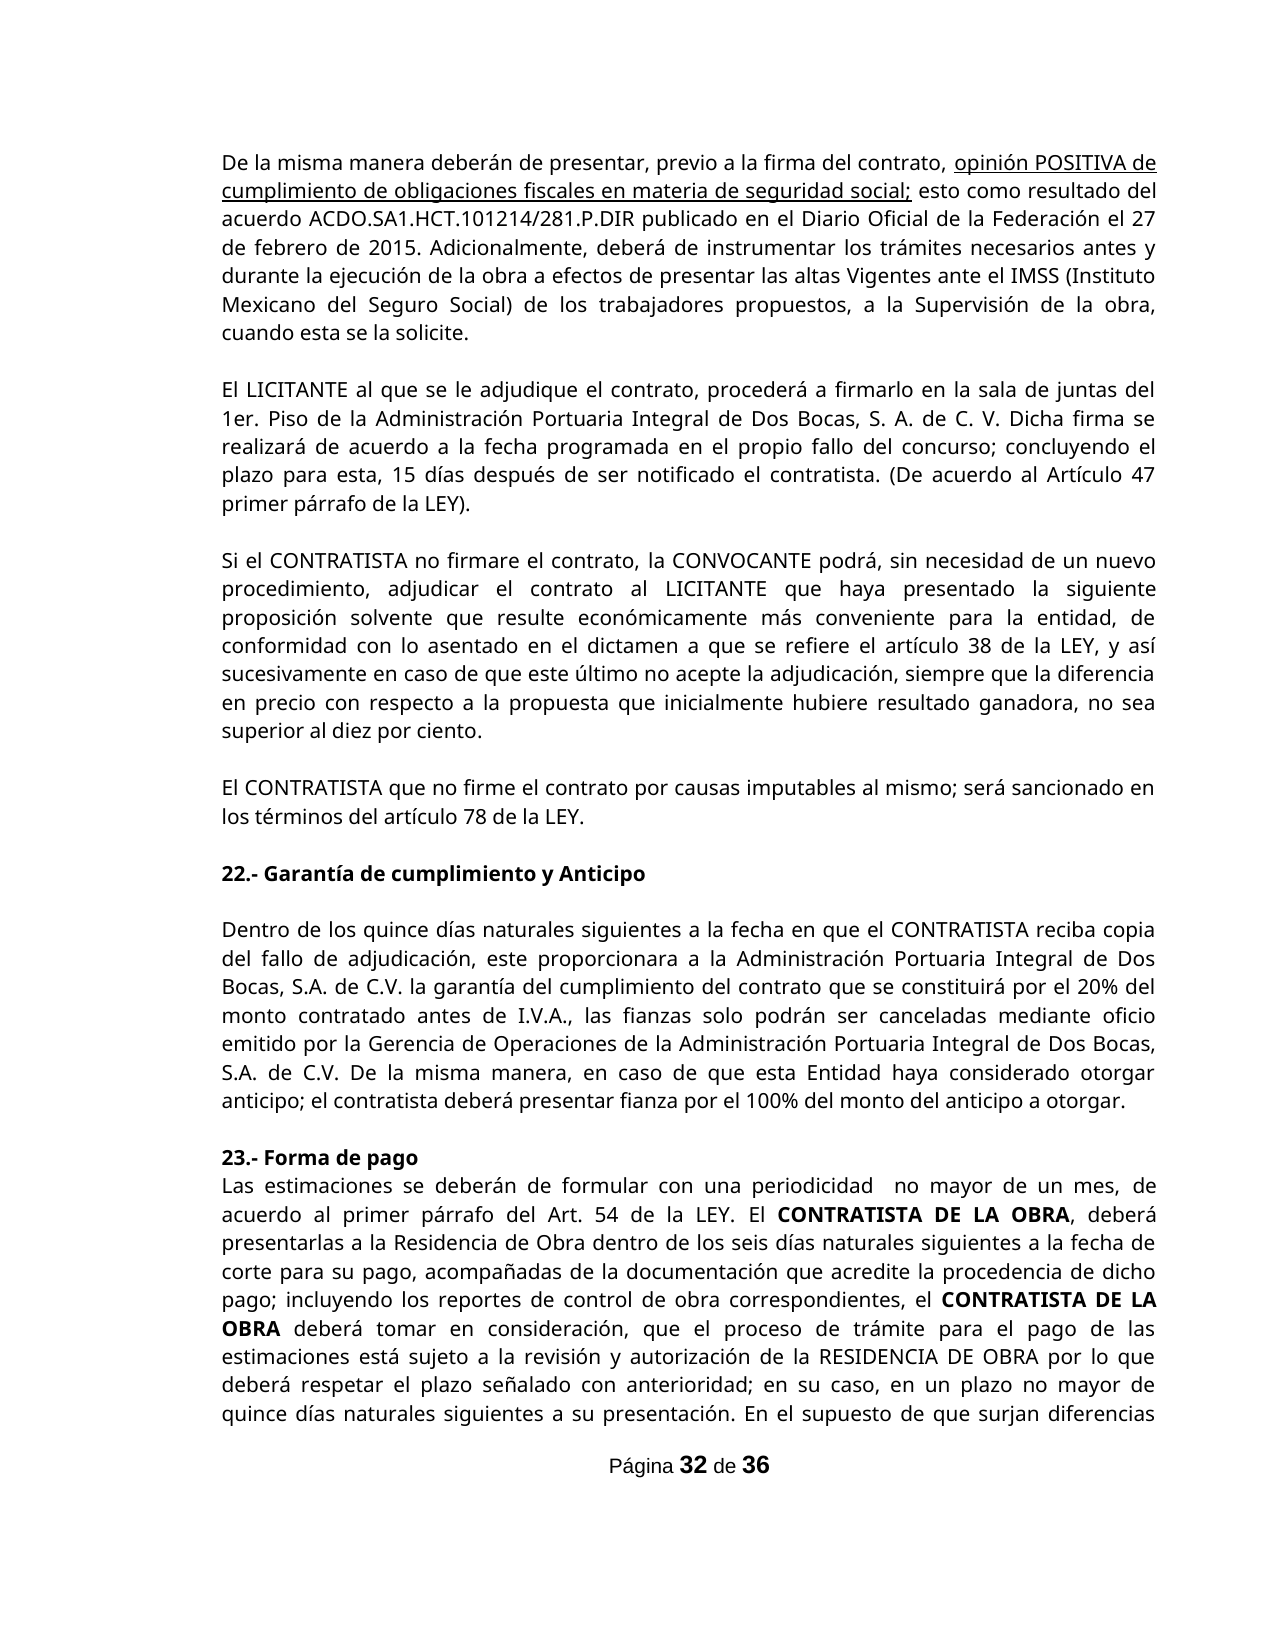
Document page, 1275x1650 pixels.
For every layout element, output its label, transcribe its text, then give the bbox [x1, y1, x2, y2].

text El LICITANTE al que se le adjudique el contrato, procederá a firmarlo en la sala de juntas del 1er. Piso de la Administración Portuaria Integral de Dos Bocas, S. A. de C. V. Dicha firma se realizará de acuerdo a la fecha programada en el propio fallo del concurso; concluyendo el plazo para esta, 15 días después de ser notificado el contratista. (De acuerdo al Artículo 47 primer párrafo de la LEY). [221, 375, 1157, 517]
text Si el CONTRATISTA no firmare el contrato, la CONVOCANTE podrá, sin necesidad de un nuevo procedimiento, adjudicar el contrato al LICITANTE que haya presentado la siguiente proposición solvente que resulte económicamente más conveniente para la entidad, de conformidad con lo asentado en el dictamen a que se refiere el artículo 38 de la LEY, y así sucesivamente en caso de que este último no acepte la adjudicación, siempre que la diferencia en precio con respecto a la propuesta que inicialmente hubiere resultado ganadora, no sea superior al diez por ciento. [221, 546, 1157, 745]
text 23.- Forma de pago [221, 1143, 1157, 1171]
text El CONTRATISTA que no firme el contrato por causas imputables al mismo; será sancionado en los términos del artículo 78 de la LEY. [221, 773, 1157, 830]
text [221, 1171, 1157, 1427]
text De la misma manera deberán de presentar, previo a la firma del contrato, opinión POSITIVA de cumplimiento de obligaciones fiscales en materia de seguridad social; esto como resultado del acuerdo ACDO.SA1.HCT.101214/281.P.DIR publicado en el Diario Oficial de la Federación el 27 de febrero de 2015. Adicionalmente, deberá de instrumentar los trámites necesarios antes y durante la ejecución de la obra a efectos de presentar las altas Vigentes ante el IMSS (Instituto Mexicano del Seguro Social) de los trabajadores propuestos, a la Supervisión de la obra, cuando esta se la solicite. [221, 148, 1157, 347]
text Dentro de los quince días naturales siguientes a la fecha en que el CONTRATISTA reciba copia del fallo de adjudicación, este proporcionara a la Administración Portuaria Integral de Dos Bocas, S.A. de C.V. la garantía del cumplimiento del contrato que se constituirá por el 20% del monto contratado antes de I.V.A., las fianzas solo podrán ser canceladas mediante oficio emitido por la Gerencia de Operaciones de la Administración Portuaria Integral de Dos Bocas, S.A. de C.V. De la misma manera, en caso de que esta Entidad haya considerado otorgar anticipo; el contratista deberá presentar fianza por el 100% del monto del anticipo a otorgar. [221, 916, 1157, 1114]
text 22.- Garantía de cumplimiento y Anticipo [221, 859, 1157, 887]
